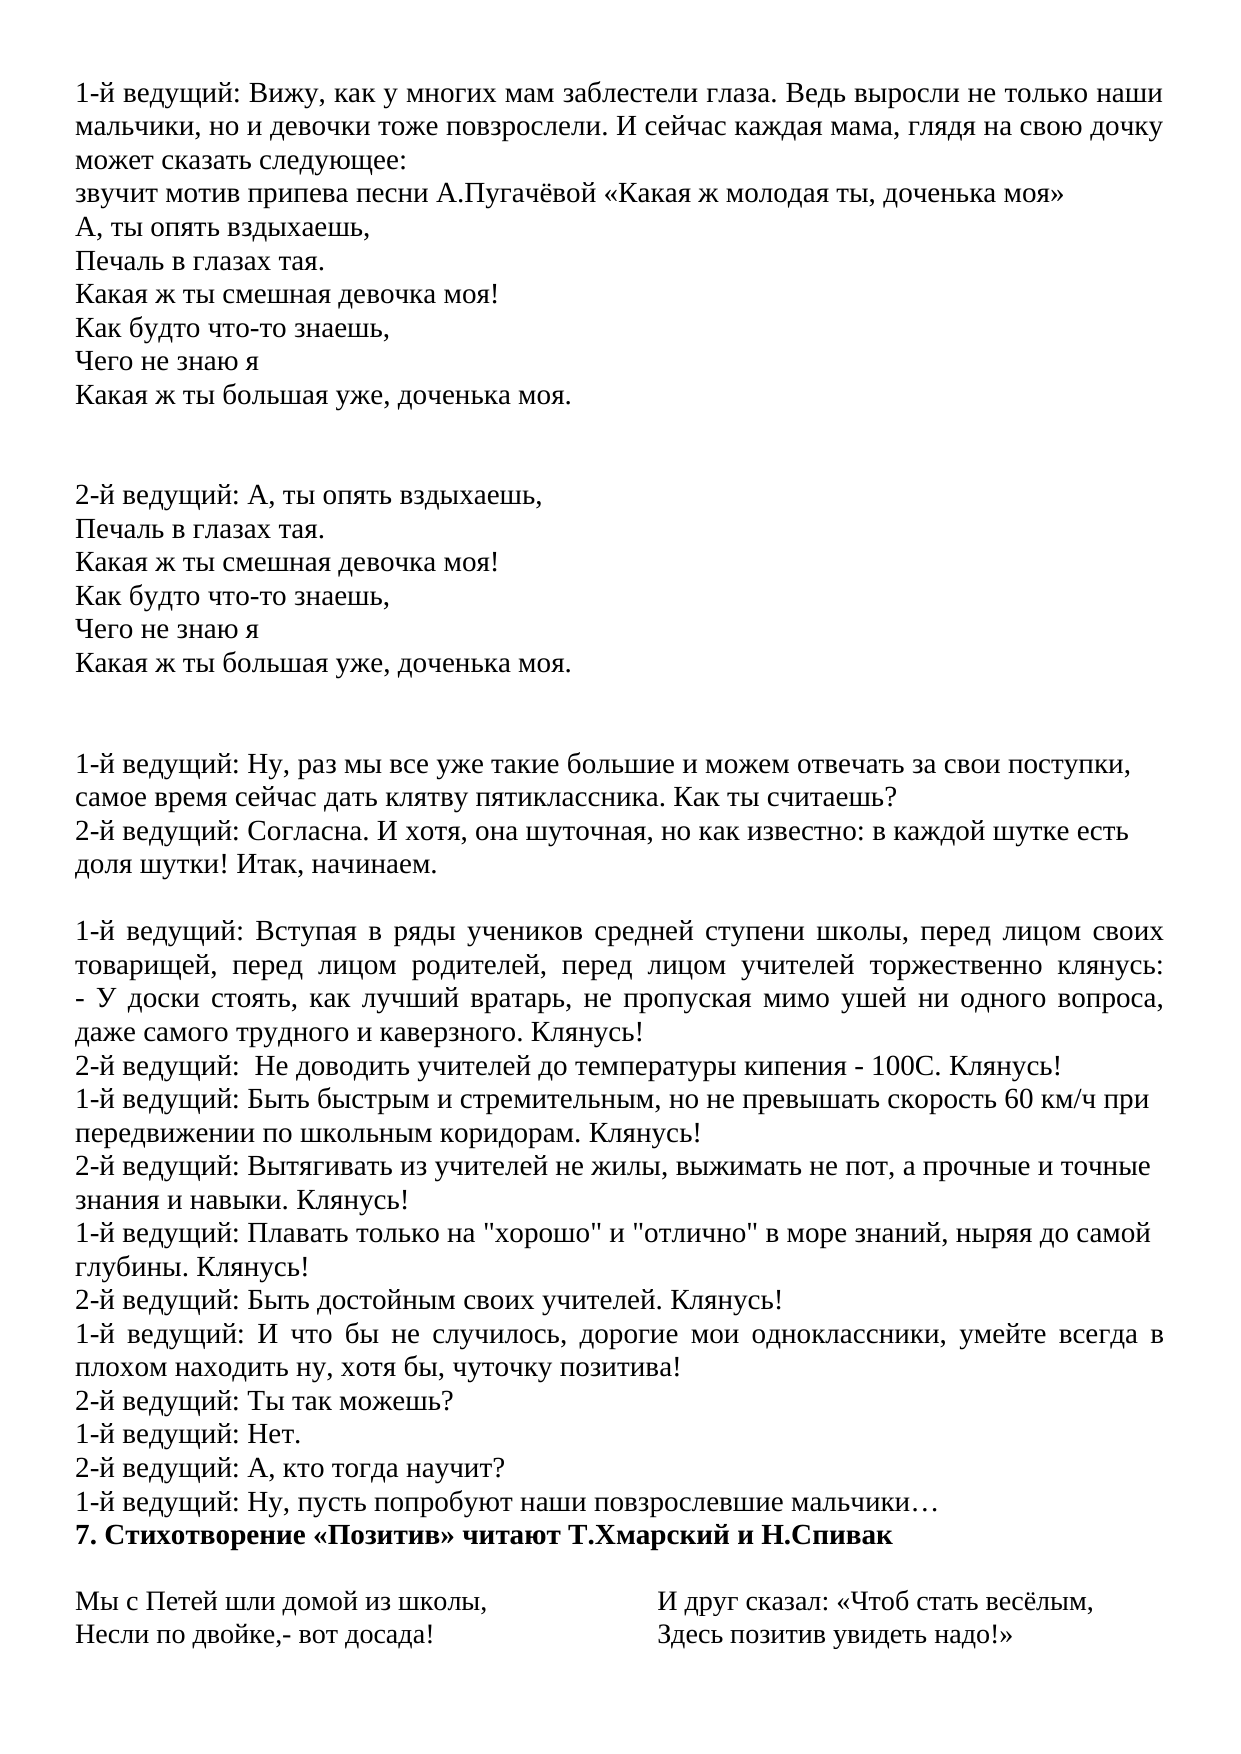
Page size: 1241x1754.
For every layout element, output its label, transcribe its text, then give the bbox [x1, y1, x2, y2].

text 1-й ведущий: Быть быстрым и стремительным, но не превышать скорость 60 км/ч при передвижении по школьным коридорам. Клянусь! [75, 1081, 1165, 1148]
text 2-й ведущий: Вытягивать из учителей не жилы, выжимать не пот, а прочные и точные знания и навыки. Клянусь! [75, 1148, 1165, 1215]
text Чего не знаю я [75, 343, 1165, 377]
text 1-й ведущий: Плавать только на "хорошо" и "отлично" в море знаний, ныряя до самой глубины. Клянусь! [75, 1215, 1165, 1282]
text 2-й ведущий: Не доводить учителей до температуры кипения - 100С. Клянусь! [75, 1048, 1165, 1081]
text 1-й ведущий: Вступая в ряды учеников средней ступени школы, перед лицом своих товарищей, перед лицом родителей, перед лицом учителей торжественно клянусь: - У доски стоять, как лучший вратарь, не пропуская мимо ушей ни одного вопроса, даже самого трудного и каверзного. Клянусь! [75, 913, 1165, 1048]
text 7. Стихотворение «Позитив» читают Т.Хмарский и Н.Спивак [75, 1517, 1165, 1551]
text звучит мотив припева песни А.Пугачёвой «Какая ж молодая ты, доченька моя» [75, 176, 1165, 209]
text 2-й ведущий: Ты так можешь? [75, 1383, 1165, 1417]
text Какая ж ты большая уже, доченька моя. [75, 645, 1165, 679]
text 1-й ведущий: Вижу, как у многих мам заблестели глаза. Ведь выросли не только наши мальчики, но и девочки тоже повзрослели. И сейчас каждая мама, глядя на свою дочку может сказать следующее: [75, 75, 1165, 176]
text 2-й ведущий: Быть достойным своих учителей. Клянусь! [75, 1282, 1165, 1316]
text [657, 1584, 1165, 1649]
text Печаль в глазах тая. [75, 243, 1165, 276]
text 1-й ведущий: Ну, раз мы все уже такие большие и можем отвечать за свои поступки, самое время сейчас дать клятву пятиклассника. Как ты считаешь? [75, 746, 1165, 813]
text Чего не знаю я [75, 612, 1165, 645]
text А, ты опять вздыхаешь, [75, 209, 1165, 243]
text Как будто что-то знаешь, [75, 578, 1165, 612]
text 1-й ведущий: Нет. [75, 1417, 1165, 1450]
text 2-й ведущий: Согласна. И хотя, она шуточная, но как известно: в каждой шутке есть доля шутки! Итак, начинаем. [75, 813, 1165, 880]
text Как будто что-то знаешь, [75, 310, 1165, 343]
text 2-й ведущий: А, кто тогда научит? [75, 1450, 1165, 1484]
text 1-й ведущий: Ну, пусть попробуют наши повзрослевшие мальчики… [75, 1484, 1165, 1517]
text Печаль в глазах тая. [75, 511, 1165, 544]
text 1-й ведущий: И что бы не случилось, дорогие мои одноклассники, умейте всегда в плохом находить ну, хотя бы, чуточку позитива! [75, 1316, 1165, 1383]
text Какая ж ты смешная девочка моя! [75, 544, 1165, 578]
text Какая ж ты смешная девочка моя! [75, 276, 1165, 310]
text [75, 1584, 583, 1649]
text Какая ж ты большая уже, доченька моя. [75, 377, 1165, 410]
text 2-й ведущий: А, ты опять вздыхаешь, [75, 477, 1165, 511]
